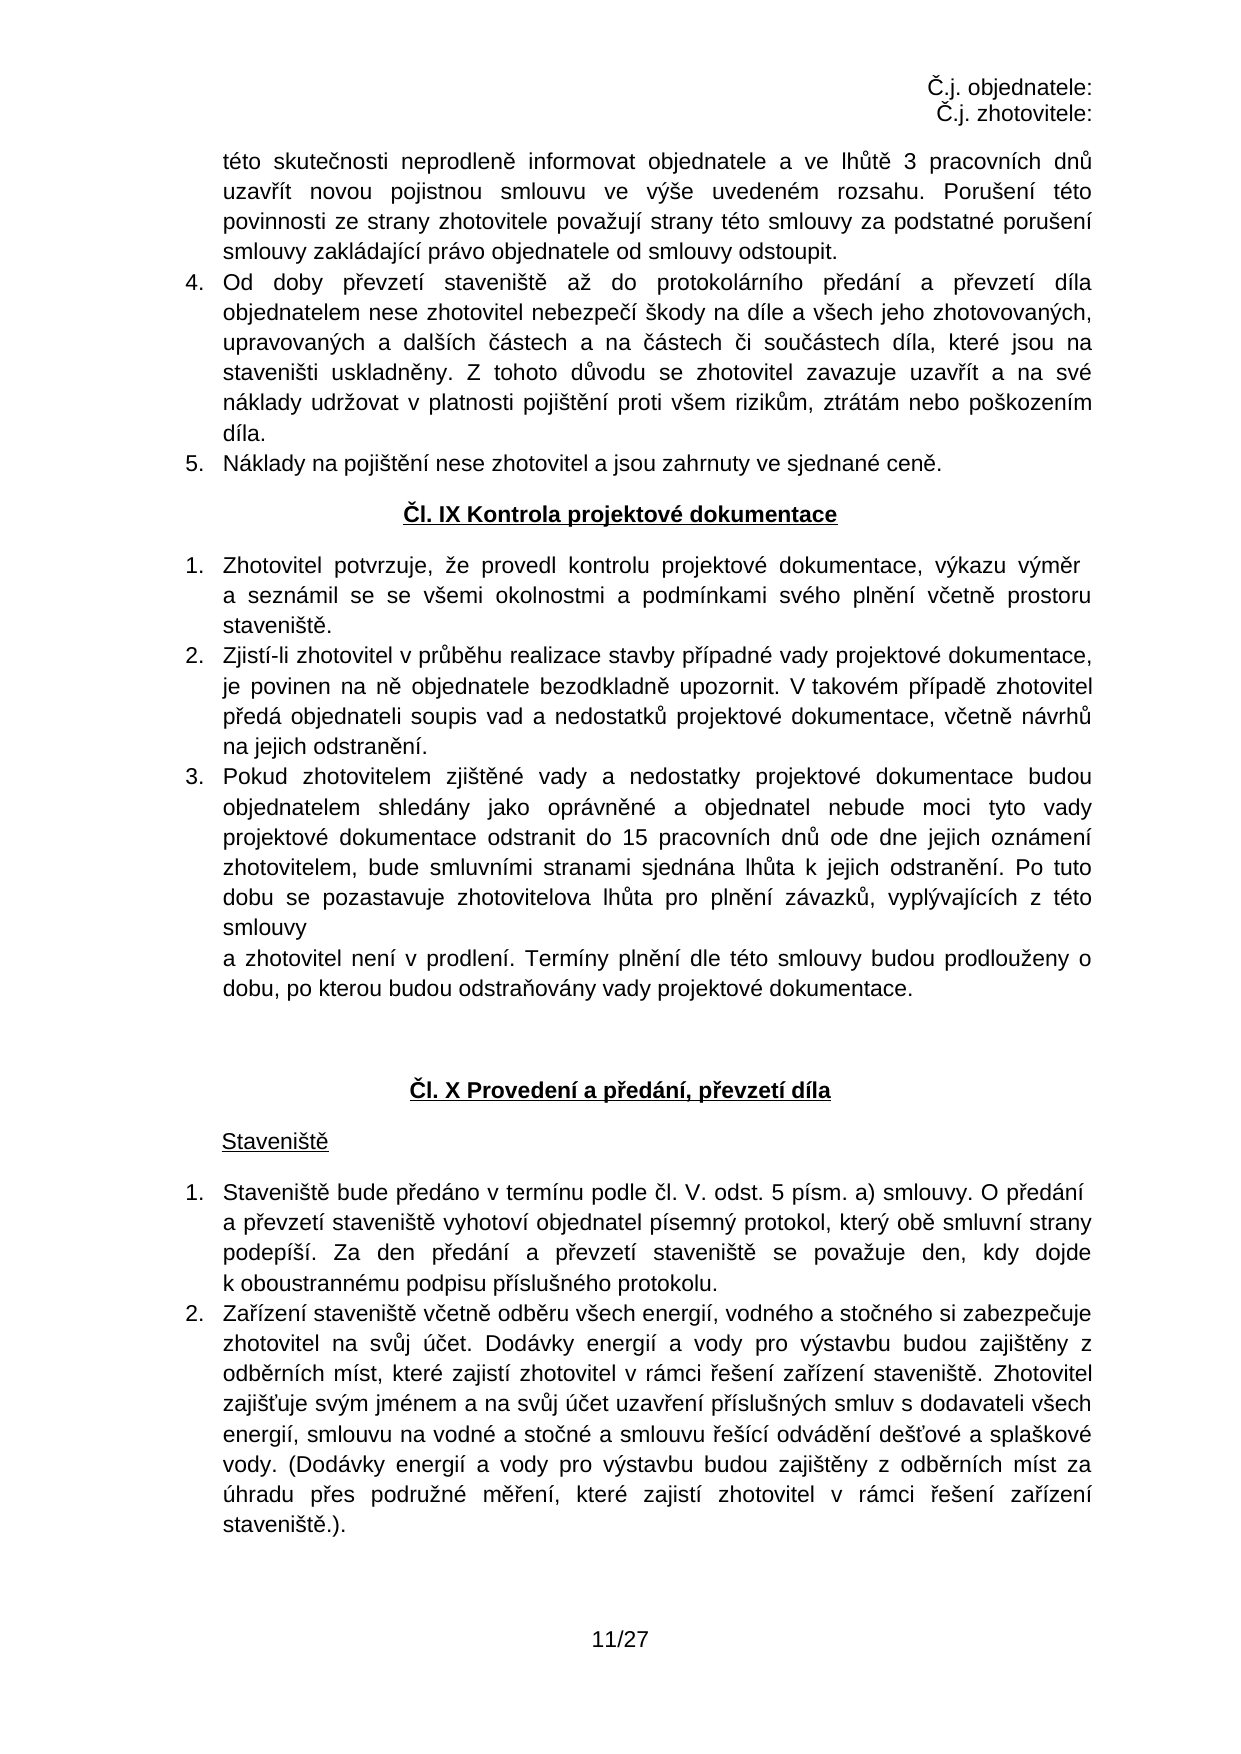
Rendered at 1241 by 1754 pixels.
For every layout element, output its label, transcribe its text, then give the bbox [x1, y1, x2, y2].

text Čl. X Provedení a předání, převzetí díla [148, 1077, 1093, 1103]
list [185, 148, 1093, 264]
list Staveniště bude předáno v termínu podle čl. V. odst. 5 písm. a) smlouvy. O předání a převzetí staveniště vyhotoví objednatel písemný protokol, který obě smluvní strany podepíší. Za den předání a převzetí staveniště se považuje den, kdy dojde k oboustrannému podpisu příslušného protokolu. [185, 1179, 1093, 1296]
list Zhotovitel potvrzuje, že provedl kontrolu projektové dokumentace, výkazu výměr a seznámil se se všemi okolnostmi a podmínkami svého plnění včetně prostoru staveniště. [185, 552, 1093, 638]
list Zjistí-li zhotovitel v průběhu realizace stavby případné vady projektové dokumentace, je povinen na ně objednatele bezodkladně upozornit. V takovém případě zhotovitel předá objednateli soupis vad a nedostatků projektové dokumentace, včetně návrhů na jejich odstranění. [185, 642, 1093, 759]
text Čl. IX Kontrola projektové dokumentace [148, 501, 1093, 527]
list Pokud zhotovitelem zjištěné vady a nedostatky projektové dokumentace budou objednatelem shledány jako oprávněné a objednatel nebude moci tyto vady projektové dokumentace odstranit do 15 pracovních dnů ode dne jejich oznámení zhotovitelem, bude smluvními stranami sjednána lhůta k jejich odstranění. Po tuto dobu se pozastavuje zhotovitelova lhůta pro plnění závazků, vyplývajících z této smlouvy a zhotovitel není v prodlení. Termíny plnění dle této smlouvy budou prodlouženy o dobu, po kterou budou odstraňovány vady projektové dokumentace. [185, 763, 1093, 1001]
list Od doby převzetí staveniště až do protokolárního předání a převzetí díla objednatelem nese zhotovitel nebezpečí škody na díle a všech jeho zhotovovaných, upravovaných a dalších částech a na částech či součástech díla, které jsou na staveništi uskladněny. Z tohoto důvodu se zhotovitel zavazuje uzavřít a na své náklady udržovat v platnosti pojištění proti všem rizikům, ztrátám nebo poškozením díla. [185, 268, 1093, 446]
list Zařízení staveniště včetně odběru všech energií, vodného a stočného si zabezpečuje zhotovitel na svůj účet. Dodávky energií a vody pro výstavbu budou zajištěny z odběrních míst, které zajistí zhotovitel v rámci řešení zařízení staveniště. Zhotovitel zajišťuje svým jménem a na svůj účet uzavření příslušných smluv s dodavateli všech energií, smlouvu na vodné a stočné a smlouvu řešící odvádění dešťové a splaškové vody. (Dodávky energií a vody pro výstavbu budou zajištěny z odběrních míst za úhradu přes podružné měření, které zajistí zhotovitel v rámci řešení zařízení staveniště.). [185, 1300, 1093, 1537]
text Staveniště [148, 1128, 1093, 1154]
list Náklady na pojištění nese zhotovitel a jsou zahrnuty ve sjednané ceně. [185, 450, 1093, 476]
